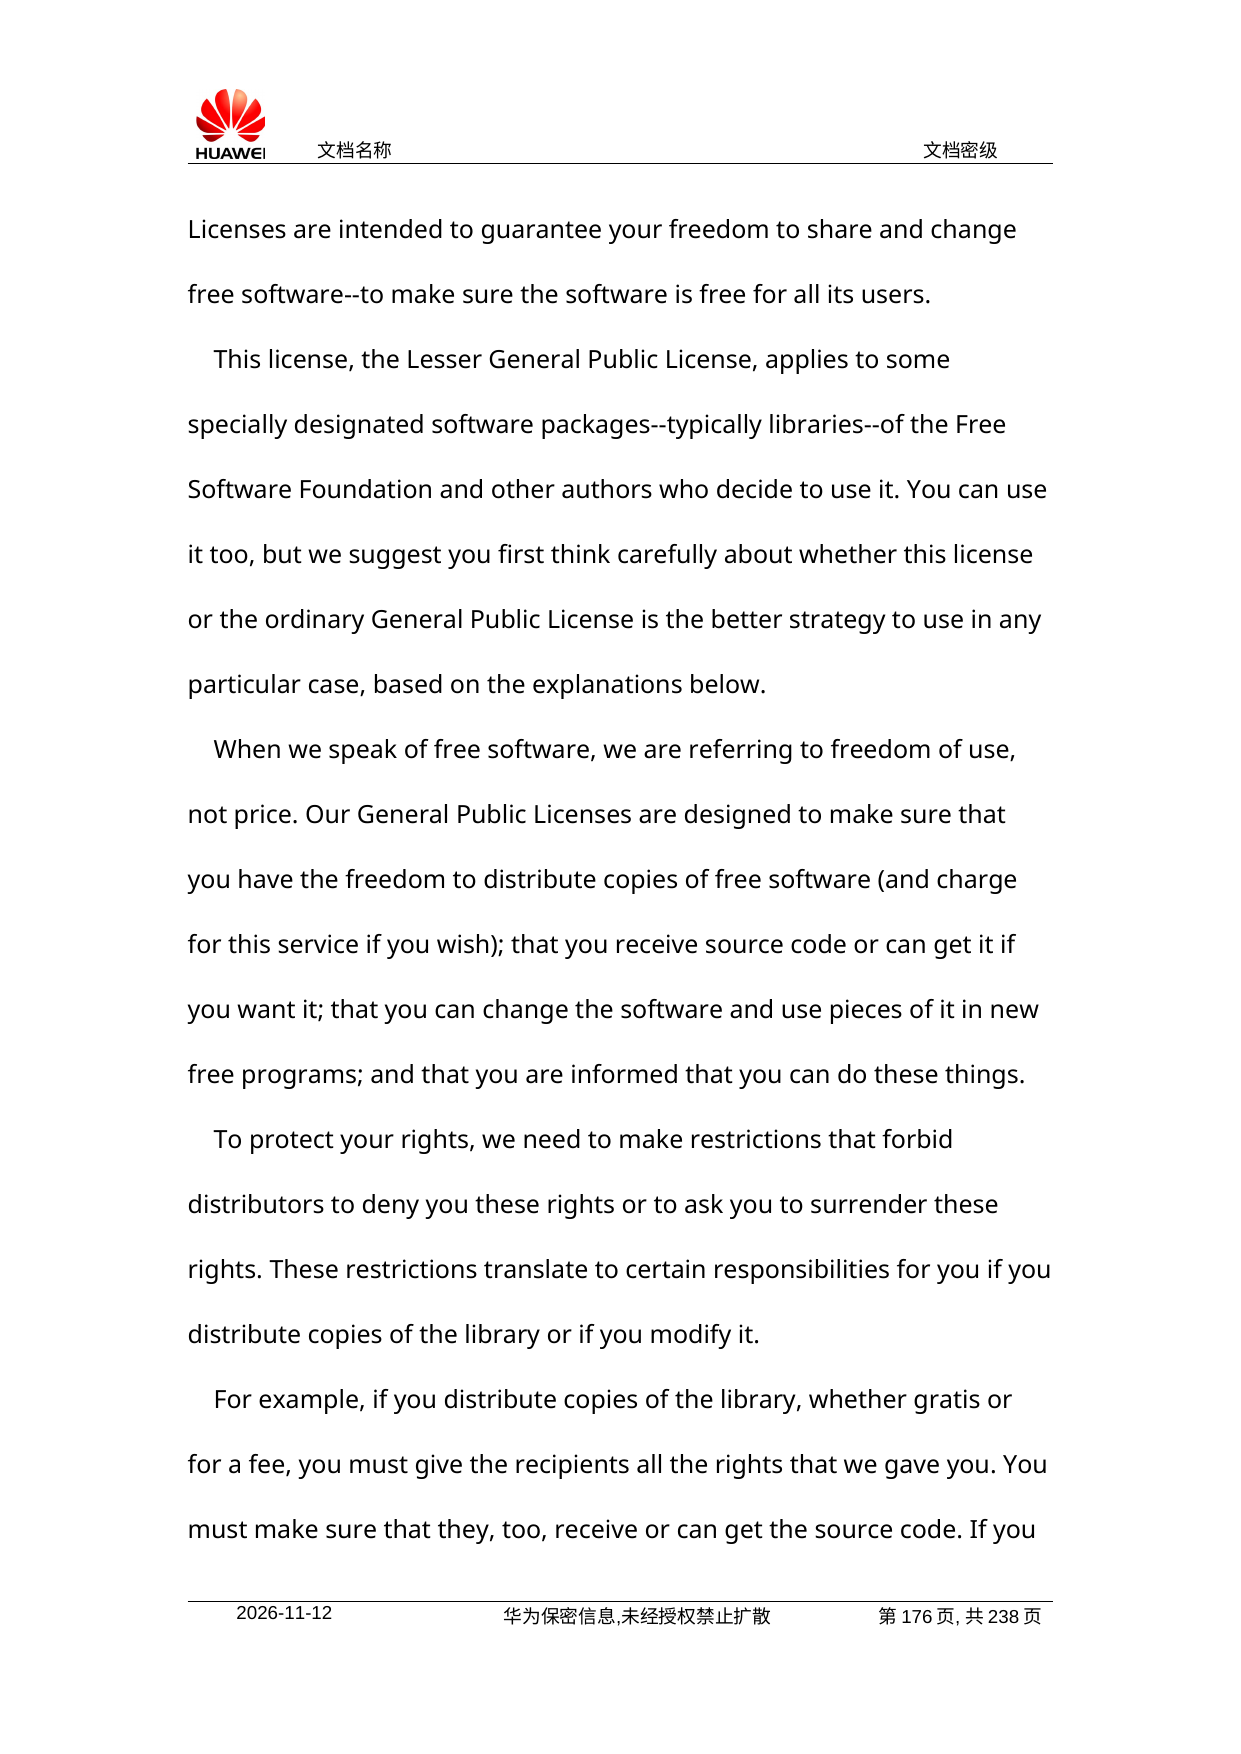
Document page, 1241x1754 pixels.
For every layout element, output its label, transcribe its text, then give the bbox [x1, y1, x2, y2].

text When we speak of free software, we are referring to freedom of use, not price. Our General Public Licenses are designed to make sure that you have the freedom to distribute copies of free software (and charge for this service if you wish); that you receive source code or can get it if you want it; that you can change the software and use pieces of it in new free programs; and that you are informed that you can do these things. [187, 716, 1053, 1106]
picture [196, 89, 265, 159]
text This license, the Lesser General Public License, applies to some specially designated software packages--typically libraries--of the Free Software Foundation and other authors who decide to use it. You can use it too, but we suggest you first think carefully about whether this license or the ordinary General Public License is the better strategy to use in any particular case, based on the explanations below. [187, 326, 1053, 716]
text To protect your rights, we need to make restrictions that forbid distributors to deny you these rights or to ask you to surrender these rights. These restrictions translate to certain responsibilities for you if you distribute copies of the library or if you modify it. [187, 1106, 1053, 1366]
